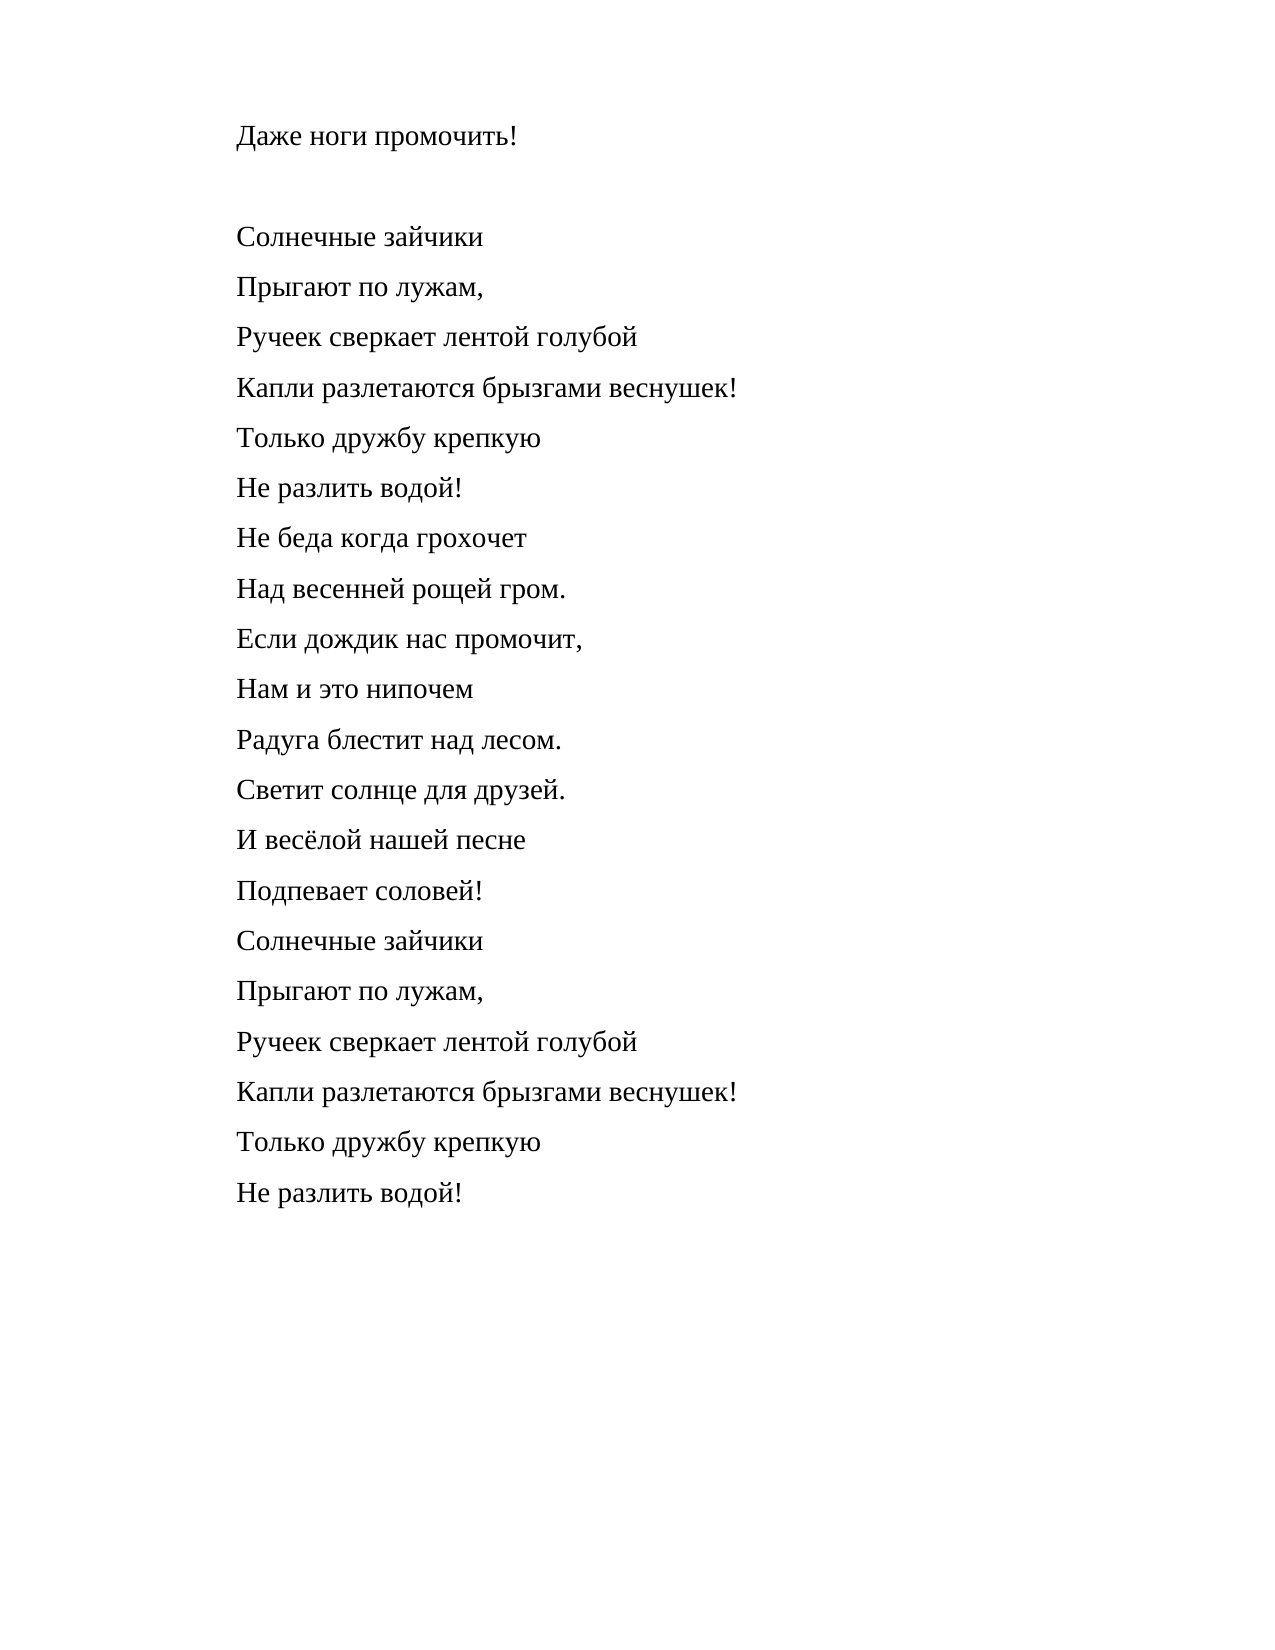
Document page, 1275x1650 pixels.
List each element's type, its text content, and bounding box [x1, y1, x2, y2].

text Прыгают по лужам, [177, 269, 1186, 303]
text Солнечные зайчики [177, 923, 1186, 957]
text Подпевает соловей! [177, 873, 1186, 906]
text Солнечные зайчики [177, 219, 1186, 252]
text Радуга блестит над лесом. [177, 722, 1186, 755]
text Не беда когда грохочет [177, 521, 1186, 554]
text Прыгают по лужам, [177, 973, 1186, 1007]
text И весёлой нашей песне [177, 822, 1186, 856]
text Не разлить водой! [177, 470, 1186, 504]
text Ручеек сверкает лентой голубой [177, 1024, 1186, 1057]
text Ручеек сверкает лентой голубой [177, 319, 1186, 353]
text Даже ноги промочить! [177, 118, 1186, 152]
text Только дружбу крепкую [177, 1124, 1186, 1158]
text Капли разлетаются брызгами веснушек! [177, 370, 1186, 403]
text Капли разлетаются брызгами веснушек! [177, 1074, 1186, 1108]
text Над весенней рощей гром. [177, 571, 1186, 604]
text Светит солнце для друзей. [177, 772, 1186, 806]
text Только дружбу крепкую [177, 420, 1186, 453]
text Если дождик нас промочит, [177, 621, 1186, 655]
text Нам и это нипочем [177, 672, 1186, 705]
text Не разлить водой! [177, 1175, 1186, 1208]
